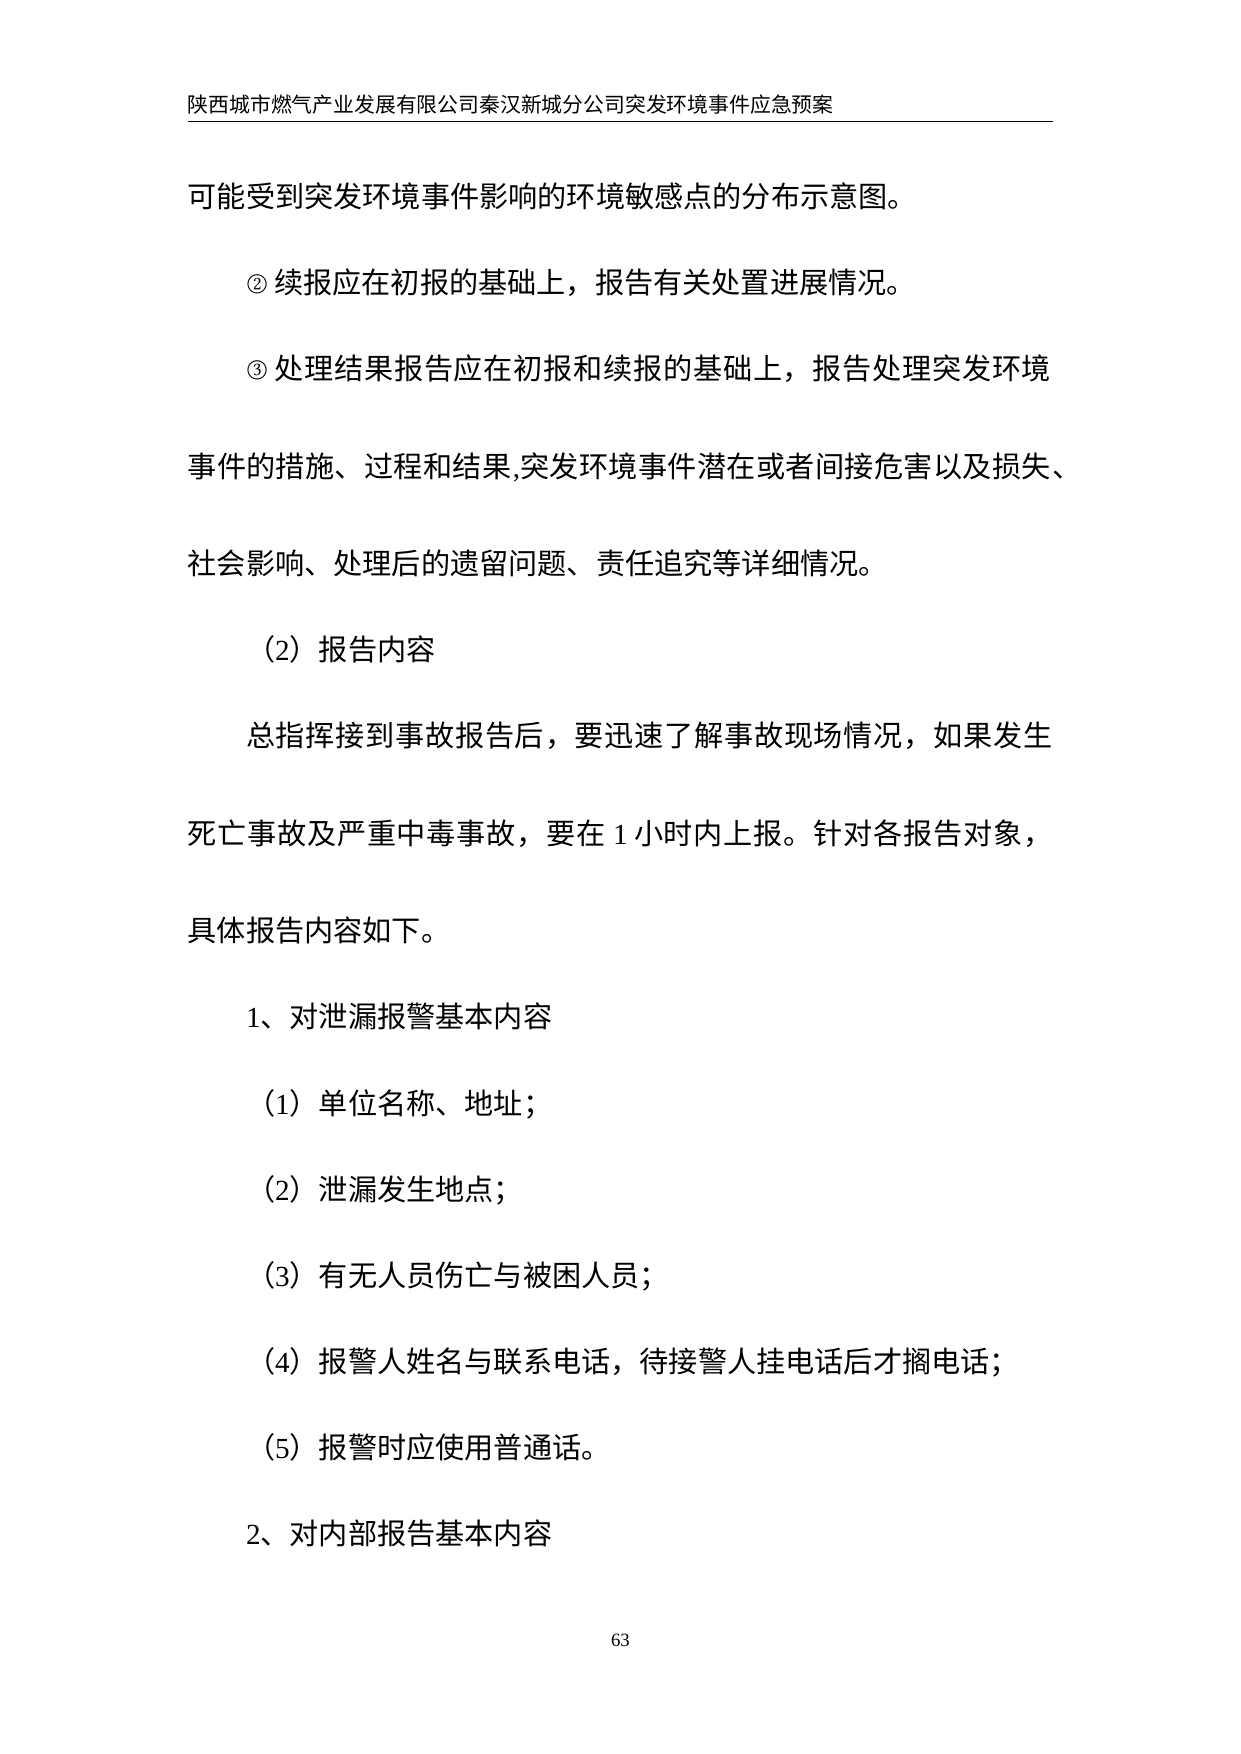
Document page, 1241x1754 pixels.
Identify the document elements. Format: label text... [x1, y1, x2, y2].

text （3）有无人员伤亡与被困人员； [187, 1241, 1053, 1306]
text （4）报警人姓名与联系电话，待接警人挂电话后才搁电话； [187, 1327, 1053, 1392]
text ③处理结果报告应在初报和续报的基础上，报告处理突发环境事件的措施、过程和结果,突发环境事件潜在或者间接危害以及损失、社会影响、处理后的遗留问题、责任追究等详细情况。 [187, 334, 1053, 594]
text 2、对内部报告基本内容 [187, 1499, 1053, 1564]
text ②续报应在初报的基础上，报告有关处置进展情况。 [187, 248, 1053, 313]
text 1、对泄漏报警基本内容 [187, 983, 1053, 1048]
text 总指挥接到事故报告后，要迅速了解事故现场情况，如果发生死亡事故及严重中毒事故，要在1小时内上报。针对各报告对象，具体报告内容如下。 [187, 702, 1053, 962]
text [187, 162, 1053, 227]
text （2）泄漏发生地点； [187, 1155, 1053, 1220]
text （1）单位名称、地址； [187, 1069, 1053, 1134]
text （5）报警时应使用普通话。 [187, 1413, 1053, 1478]
text （2）报告内容 [187, 615, 1053, 680]
